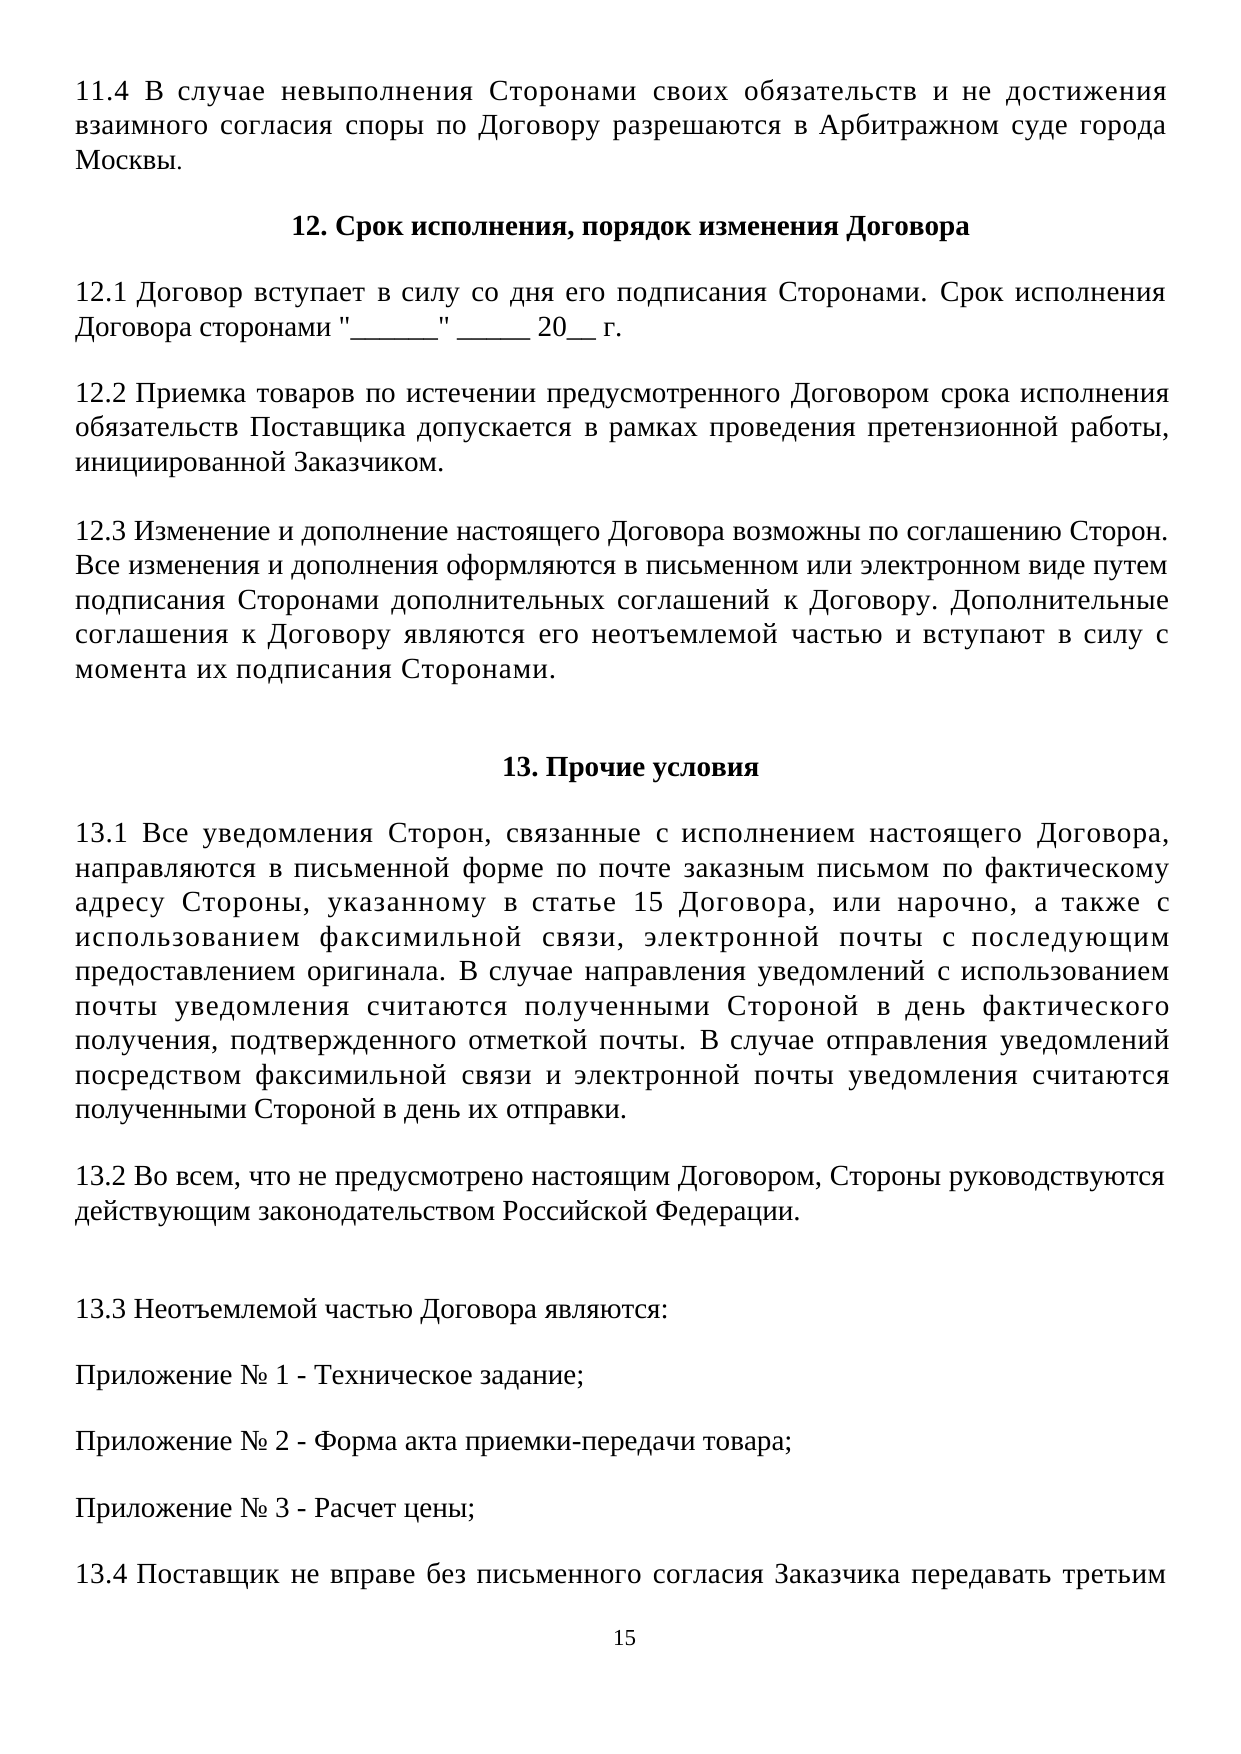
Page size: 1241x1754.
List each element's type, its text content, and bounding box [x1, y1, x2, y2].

list Неотъемлемой частью Договора являются: [75, 1291, 1186, 1324]
subtitle 12. Срок исполнения, порядок изменения Договора [75, 208, 1186, 242]
list Все уведомления Сторон, связанные с исполнением настоящего Договора, направляются в письменной форме по почте заказным письмом по фактическому адресу Стороны, указанному в статье 15 Договора, или нарочно, а также с использованием факсимильной связи, электронной почты с последующим предоставлением оригинала. В случае направления уведомлений с использованием почты уведомления считаются полученными Стороной в день фактического получения, подтвержденного отметкой почты. В случае отправления уведомлений посредством факсимильной связи и электронной почты уведомления считаются полученными Стороной в день их отправки. [75, 816, 1169, 1125]
list Приемка товаров по истечении предусмотренного Договором срока исполнения обязательств Поставщика допускается в рамках проведения претензионной работы, инициированной Заказчиком. [75, 375, 1169, 477]
text 11.4 В случае невыполнения Сторонами своих обязательств и не достижения взаимного согласия споры по Договору разрешаются в Арбитражном суде города Москвы. [75, 73, 1167, 175]
text Приложение № 1 - Техническое задание; [75, 1357, 1186, 1391]
subtitle 13. Прочие условия [75, 749, 1186, 783]
list Договор вступает в силу со дня его подписания Сторонами. Срок исполнения Договора сторонами "______" _____ 20__ г. [75, 274, 1166, 342]
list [75, 1556, 1166, 1590]
list Изменение и дополнение настоящего Договора возможны по соглашению Сторон. Все изменения и дополнения оформляются в письменном или электронном виде путем подписания Сторонами дополнительных соглашений к Договору. Дополнительные соглашения к Договору являются его неотъемлемой частью и вступают в силу с момента их подписания Сторонами. [75, 513, 1169, 684]
list Во всем, что не предусмотрено настоящим Договором, Стороны руководствуются действующим законодательством Российской Федерации. [75, 1158, 1166, 1226]
text Приложение № 2 - Форма акта приемки-передачи товара; Приложение № 3 - Расчет цены; [75, 1423, 949, 1523]
